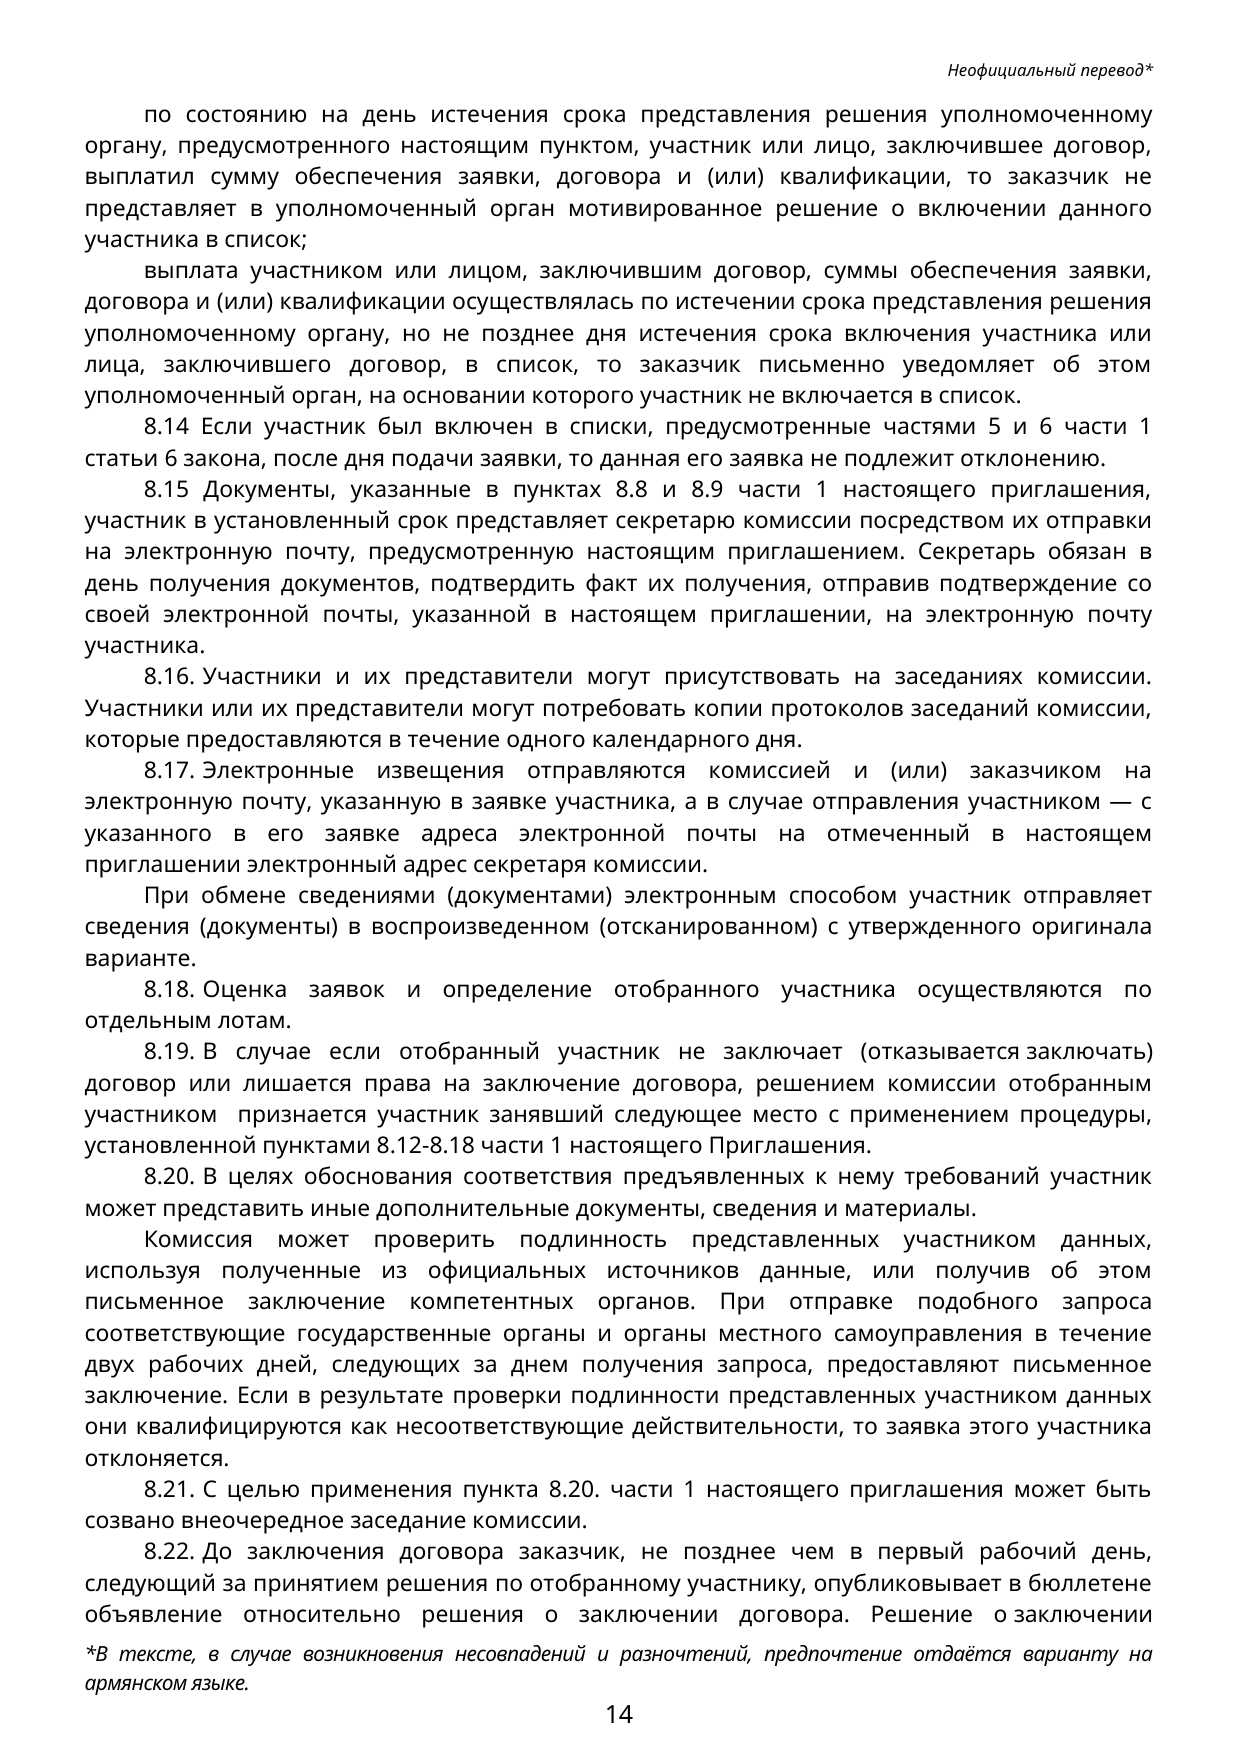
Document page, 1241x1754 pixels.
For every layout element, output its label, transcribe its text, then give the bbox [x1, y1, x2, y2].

text При обмене сведениями (документами) электронным способом участник отправляет сведения (документы) в воспроизведенном (отсканированном) с утвержденного оригинала варианте. [84, 879, 1153, 973]
text 8.20. В целях обоснования соответствия предъявленных к нему требований участник может представить иные дополнительные документы, сведения и материалы. [84, 1160, 1153, 1223]
text по состоянию на день истечения срока представления решения уполномоченному органу, предусмотренного настоящим пунктом, участник или лицо, заключившее договор, выплатил сумму обеспечения заявки, договора и (или) квалификации, то заказчик не представляет в уполномоченный орган мотивированное решение о включении данного участника в список; [84, 98, 1153, 254]
text 8.17. Электронные извещения отправляются комиссией и (или) заказчиком на электронную почту, указанную в заявке участника, а в случае отправления участником — с указанного в его заявке адреса электронной почты на отмеченный в настоящем приглашении электронный адрес секретаря комиссии. [84, 754, 1153, 879]
text 8.15 Документы, указанные в пунктах 8.8 и 8.9 части 1 настоящего приглашения, участник в установленный срок представляет секретарю комиссии посредством их отправки на электронную почту, предусмотренную настоящим приглашением. Секретарь обязан в день получения документов, подтвердить факт их получения, отправив подтверждение со своей электронной почты, указанной в настоящем приглашении, на электронную почту участника. [84, 473, 1153, 660]
text Комиссия может проверить подлинность представленных участником данных, используя полученные из официальных источников данные, или получив об этом письменное заключение компетентных органов. При отправке подобного запроса соответствующие государственные органы и органы местного самоуправления в течение двух рабочих дней, следующих за днем получения запроса, предоставляют письменное заключение. Если в результате проверки подлинности представленных участником данных они квалифицируются как несоответствующие действительности, то заявка этого участника отклоняется. [84, 1223, 1153, 1473]
text 8.14 Если участник был включен в списки, предусмотренные частями 5 и 6 части 1 статьи 6 закона, после дня подачи заявки, то данная его заявка не подлежит отклонению. [84, 410, 1153, 473]
text 8.16. Участники и их представители могут присутствовать на заседаниях комиссии. Участники или их представители могут потребовать копии протоколов заседаний комиссии, которые предоставляются в течение одного календарного дня. [84, 660, 1153, 754]
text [84, 1535, 1153, 1629]
text 8.18. Оценка заявок и определение отобранного участника осуществляются по отдельным лотам. [84, 973, 1153, 1035]
text 8.19. В случае если отобранный участник не заключает (отказывается заключать) договор или лишается права на заключение договора, решением комиссии отобранным участником признается участник занявший следующее место с применением процедуры, установленной пунктами 8.12-8.18 части 1 настоящего Приглашения. [84, 1035, 1153, 1160]
text выплата участником или лицом, заключившим договор, суммы обеспечения заявки, договора и (или) квалификации осуществлялась по истечении срока представления решения уполномоченному органу, но не позднее дня истечения срока включения участника или лица, заключившего договор, в список, то заказчик письменно уведомляет об этом уполномоченный орган, на основании которого участник не включается в список. [84, 254, 1153, 410]
text 8.21. С целью применения пункта 8.20. части 1 настоящего приглашения может быть созвано внеочередное заседание комиссии. [84, 1473, 1153, 1535]
